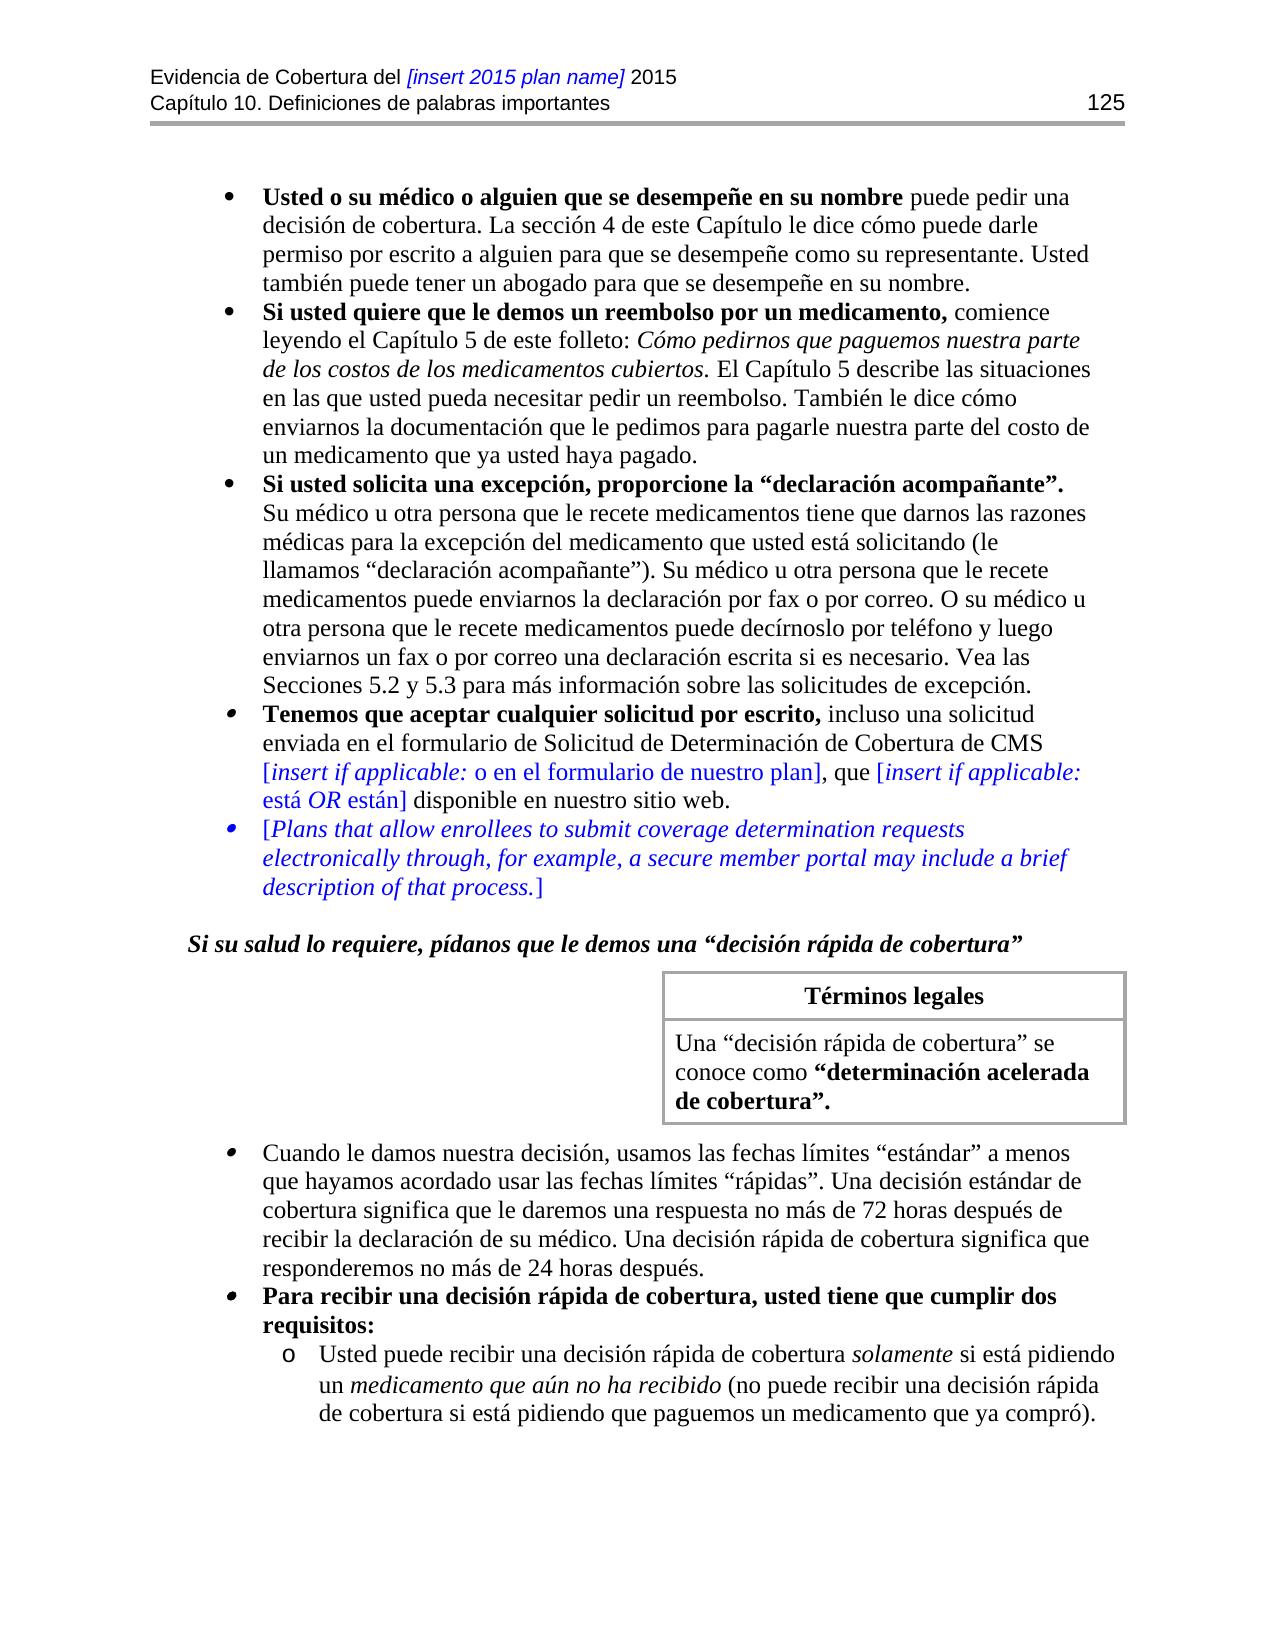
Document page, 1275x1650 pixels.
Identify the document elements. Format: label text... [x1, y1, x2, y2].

list Usted puede recibir una decisión rápida de cobertura solamente si está pidiendo un medicamento que aún no ha recibido (no puede recibir una decisión rápida de cobertura si está pidiendo que paguemos un medicamento que ya compró). [281, 1339, 1125, 1427]
table_cell Una “decisión rápida de cobertura” se conoce como “determinación acelerada de cobertura”. [665, 1021, 1123, 1122]
list Usted o su médico o alguien que se desempeñe en su nombre puede pedir una decisión de cobertura. La sección 4 de este Capítulo le dice cómo puede darle permiso por escrito a alguien para que se desempeñe como su representante. Usted también puede tener un abogado para que se desempeñe en su nombre. [225, 182, 1097, 297]
list Si usted quiere que le demos un reembolso por un medicamento, comience leyendo el Capítulo 5 de este folleto: Cómo pedirnos que paguemos nuestra parte de los costos de los medicamentos cubiertos. El Capítulo 5 describe las situaciones en las que usted pueda necesitar pedir un reembolso. También le dice cómo enviarnos la documentación que le pedimos para pagarle nuestra parte del costo de un medicamento que ya usted haya pagado. [225, 297, 1097, 469]
list Para recibir una decisión rápida de cobertura, usted tiene que cumplir dos requisitos: [225, 1281, 1097, 1339]
list [Plans that allow enrollees to submit coverage determination requests electronically through, for example, a secure member portal may include a brief description of that process.] [225, 814, 1097, 900]
table_header Términos legales [665, 974, 1123, 1018]
subtitle Si su salud lo requiere, pídanos que le demos una “decisión rápida de cobertura” [187, 929, 1125, 958]
list Si usted solicita una excepción, proporcione la “declaración acompañante”. Su médico u otra persona que le recete medicamentos tiene que darnos las razones médicas para la excepción del medicamento que usted está solicitando (le llamamos “declaración acompañante”). Su médico u otra persona que le recete medicamentos puede enviarnos la declaración por fax o por correo. O su médico u otra persona que le recete medicamentos puede decírnoslo por teléfono y luego enviarnos un fax o por correo una declaración escrita si es necesario. Vea las Secciones 5.2 y 5.3 para más información sobre las solicitudes de excepción. [225, 469, 1097, 699]
list Tenemos que aceptar cualquier solicitud por escrito, incluso una solicitud enviada en el formulario de Solicitud de Determinación de Cobertura de CMS [insert if applicable: o en el formulario de nuestro plan], que [insert if applicable: está OR están] disponible en nuestro sitio web. [225, 699, 1097, 814]
list Cuando le damos nuestra decisión, usamos las fechas límites “estándar” a menos que hayamos acordado usar las fechas límites “rápidas”. Una decisión estándar de cobertura significa que le daremos una respuesta no más de 72 horas después de recibir la declaración de su médico. Una decisión rápida de cobertura significa que responderemos no más de 24 horas después. [225, 1138, 1097, 1281]
